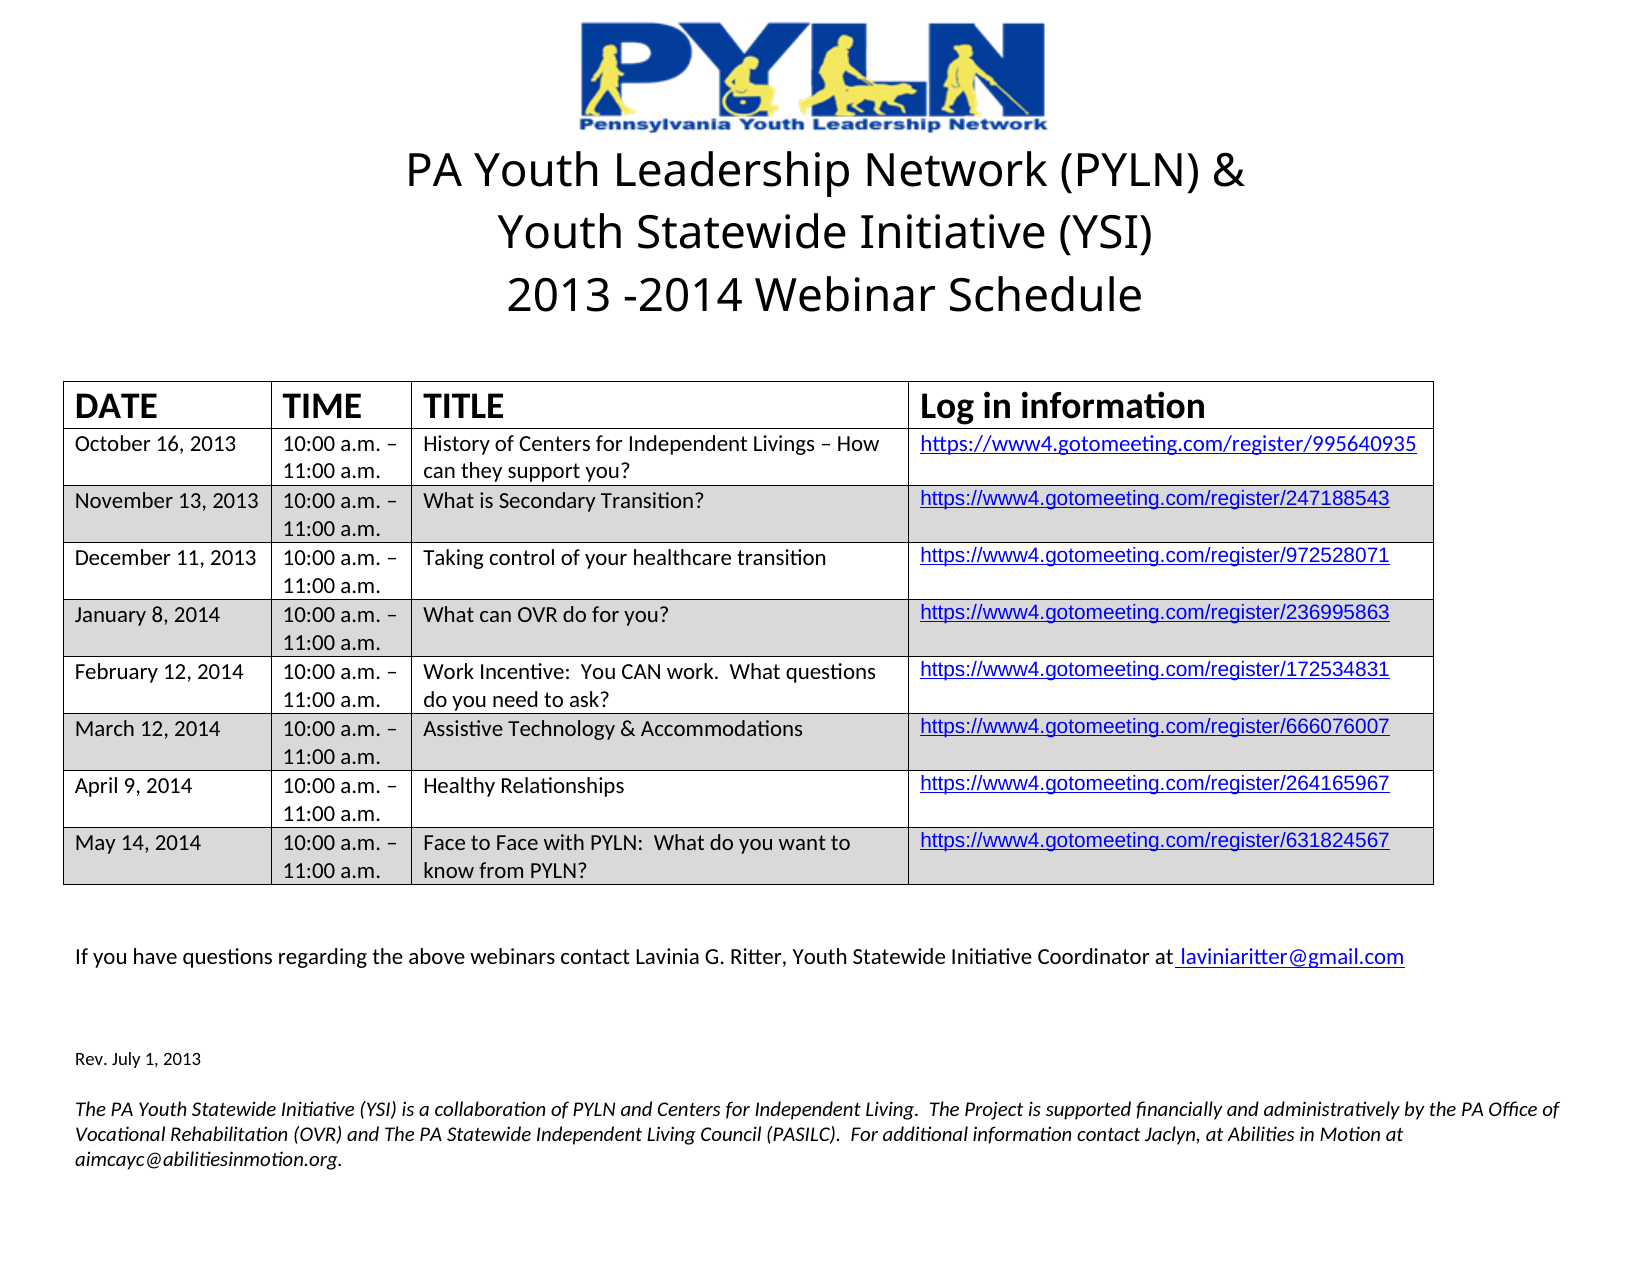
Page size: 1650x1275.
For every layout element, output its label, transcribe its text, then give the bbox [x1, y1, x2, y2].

table_cell https://www4.gotomeeting.com/register/631824567 [909, 828, 1433, 884]
table_cell https://www4.gotomeeting.com/register/666076007 [909, 714, 1433, 770]
table_cell 10:00 a.m. – 11:00 a.m. [272, 771, 411, 827]
table_cell https://www4.gotomeeting.com/register/972528071 [909, 543, 1433, 599]
table_header TIME [272, 382, 411, 428]
table_cell 10:00 a.m. – 11:00 a.m. [272, 486, 411, 542]
table_cell https://www4.gotomeeting.com/register/172534831 [909, 657, 1433, 713]
table_cell February 12, 2014 [64, 657, 271, 713]
table_cell 10:00 a.m. – 11:00 a.m. [272, 828, 411, 884]
table_cell 10:00 a.m. – 11:00 a.m. [272, 429, 411, 485]
table_cell https://www4.gotomeeting.com/register/236995863 [909, 600, 1433, 656]
table_cell 10:00 a.m. – 11:00 a.m. [272, 657, 411, 713]
table_cell March 12, 2014 [64, 714, 271, 770]
table_cell December 11, 2013 [64, 543, 271, 599]
table_cell 10:00 a.m. – 11:00 a.m. [272, 714, 411, 770]
table_cell January 8, 2014 [64, 600, 271, 656]
table_cell November 13, 2013 [64, 486, 271, 542]
table_cell October 16, 2013 [64, 429, 271, 485]
text If you have questions regarding the above webinars contact Lavinia G. Ritter, Youth Statewide Initiative Coordinator at laviniaritter@gmail.com [75, 942, 1575, 971]
table_header DATE [64, 382, 271, 428]
table_cell https://www4.gotomeeting.com/register/247188543 [909, 486, 1433, 542]
table_cell What is Secondary Transition? [412, 486, 908, 542]
table_cell https://www4.gotomeeting.com/register/264165967 [909, 771, 1433, 827]
table_cell What can OVR do for you? [412, 600, 908, 656]
table_cell History of Centers for Independent Livings – How can they support you? [412, 429, 908, 485]
table_cell 10:00 a.m. – 11:00 a.m. [272, 600, 411, 656]
table_cell Healthy Relationships [412, 771, 908, 827]
table_cell Face to Face with PYLN: What do you want to know from PYLN? [412, 828, 908, 884]
table_header TITLE [412, 382, 908, 428]
table_cell Work Incentive: You CAN work. What questions do you need to ask? [412, 657, 908, 713]
table_cell Taking control of your healthcare transition [412, 543, 908, 599]
table_cell Assistive Technology & Accommodations [412, 714, 908, 770]
table_cell May 14, 2014 [64, 828, 271, 884]
table_cell https://www4.gotomeeting.com/register/995640935 [909, 429, 1433, 485]
table_header Log in information [909, 382, 1433, 428]
picture [569, 16, 1059, 147]
table_cell April 9, 2014 [64, 771, 271, 827]
table_cell 10:00 a.m. – 11:00 a.m. [272, 543, 411, 599]
